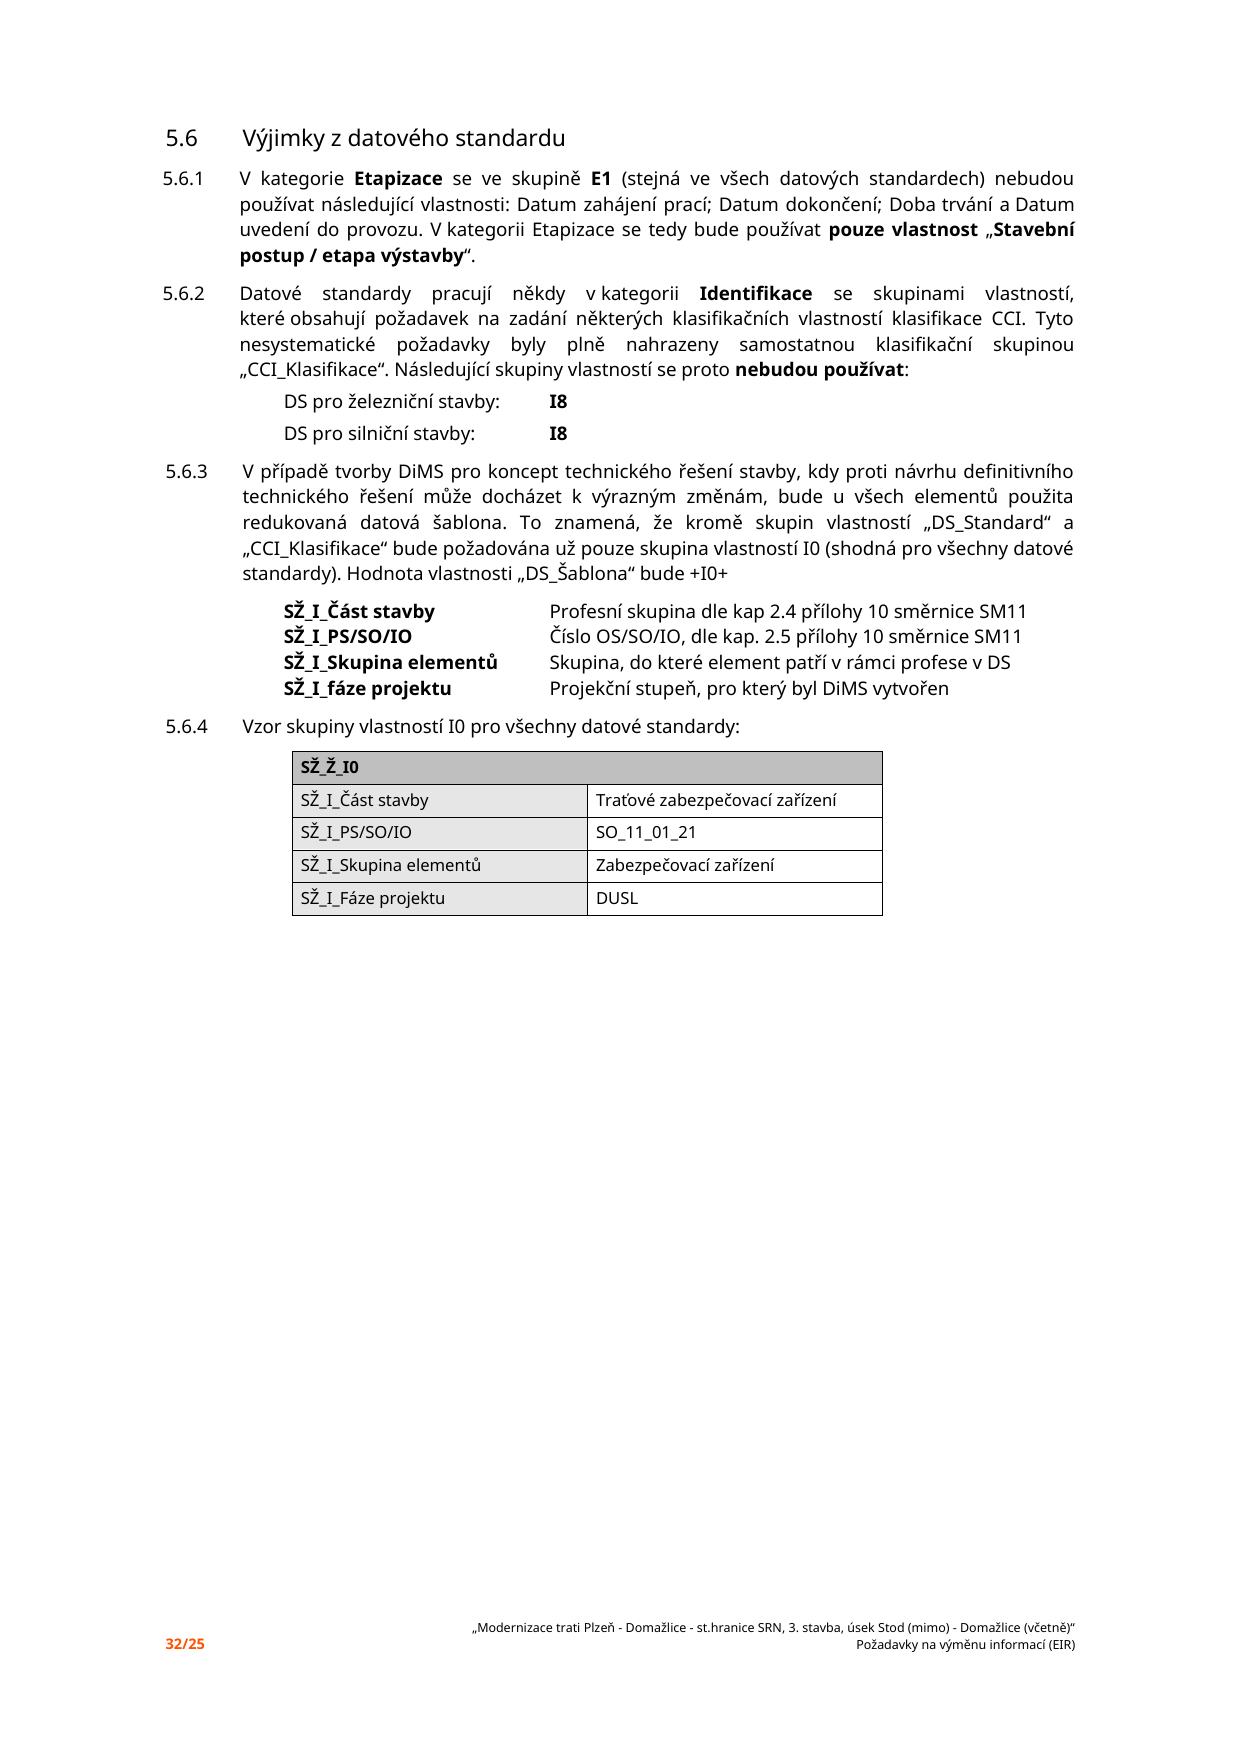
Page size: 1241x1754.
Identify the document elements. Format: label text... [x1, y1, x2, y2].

table_cell Zabezpečovací zařízení [588, 851, 882, 882]
list DS pro železniční stavby: I8 [283, 388, 1075, 414]
table_cell SŽ_I_Část stavby [293, 785, 587, 817]
text V případě tvorby DiMS pro koncept technického řešení stavby, kdy proti návrhu definitivního technického řešení může docházet k výrazným změnám, bude u všech elementů použita redukovaná datová šablona. To znamená, že kromě skupin vlastností „DS_Standard“ a „CCI_Klasifikace“ bude požadována už pouze skupina vlastností I0 (shodná pro všechny datové standardy). Hodnota vlastnosti „DS_Šablona“ bude +I0+ [165, 458, 1075, 586]
text V kategorie Etapizace se ve skupině E1 (stejná ve všech datových standardech) nebudou používat následující vlastnosti: Datum zahájení prací; Datum dokončení; Doba trvání a Datum uvedení do provozu. V kategorii Etapizace se tedy bude používat pouze vlastnost „Stavební postup / etapa výstavby“. [162, 166, 1075, 268]
list SŽ_I_Skupina elementů Skupina, do které element patří v rámci profese v DS [283, 649, 1075, 675]
list SŽ_I_fáze projektu Projekční stupeň, pro který byl DiMS vytvořen [283, 675, 1075, 700]
list SŽ_I_PS/SO/IO Číslo OS/SO/IO, dle kap. 2.5 přílohy 10 směrnice SM11 [283, 624, 1075, 649]
table_cell Traťové zabezpečovací zařízení [588, 785, 882, 817]
table_cell SO_11_01_21 [588, 818, 882, 849]
list DS pro silniční stavby: I8 [283, 420, 1075, 446]
table_cell SŽ_I_Fáze projektu [293, 883, 587, 915]
table_header SŽ_Ž_I0 [293, 752, 882, 784]
text Vzor skupiny vlastností I0 pro všechny datové standardy: [165, 713, 1075, 738]
table_cell DUSL [588, 883, 882, 915]
table_cell SŽ_I_PS/SO/IO [293, 818, 587, 849]
table_cell SŽ_I_Skupina elementů [293, 851, 587, 882]
list SŽ_I_Část stavby Profesní skupina dle kap 2.4 přílohy 10 směrnice SM11 [283, 598, 1075, 624]
text Výjimky z datového standardu [165, 122, 1075, 153]
text Datové standardy pracují někdy v kategorii Identifikace se skupinami vlastností, které obsahují požadavek na zadání některých klasifikačních vlastností klasifikace CCI. Tyto nesystematické požadavky byly plně nahrazeny samostatnou klasifikační skupinou „CCI_Klasifikace“. Následující skupiny vlastností se proto nebudou používat: [162, 280, 1075, 382]
